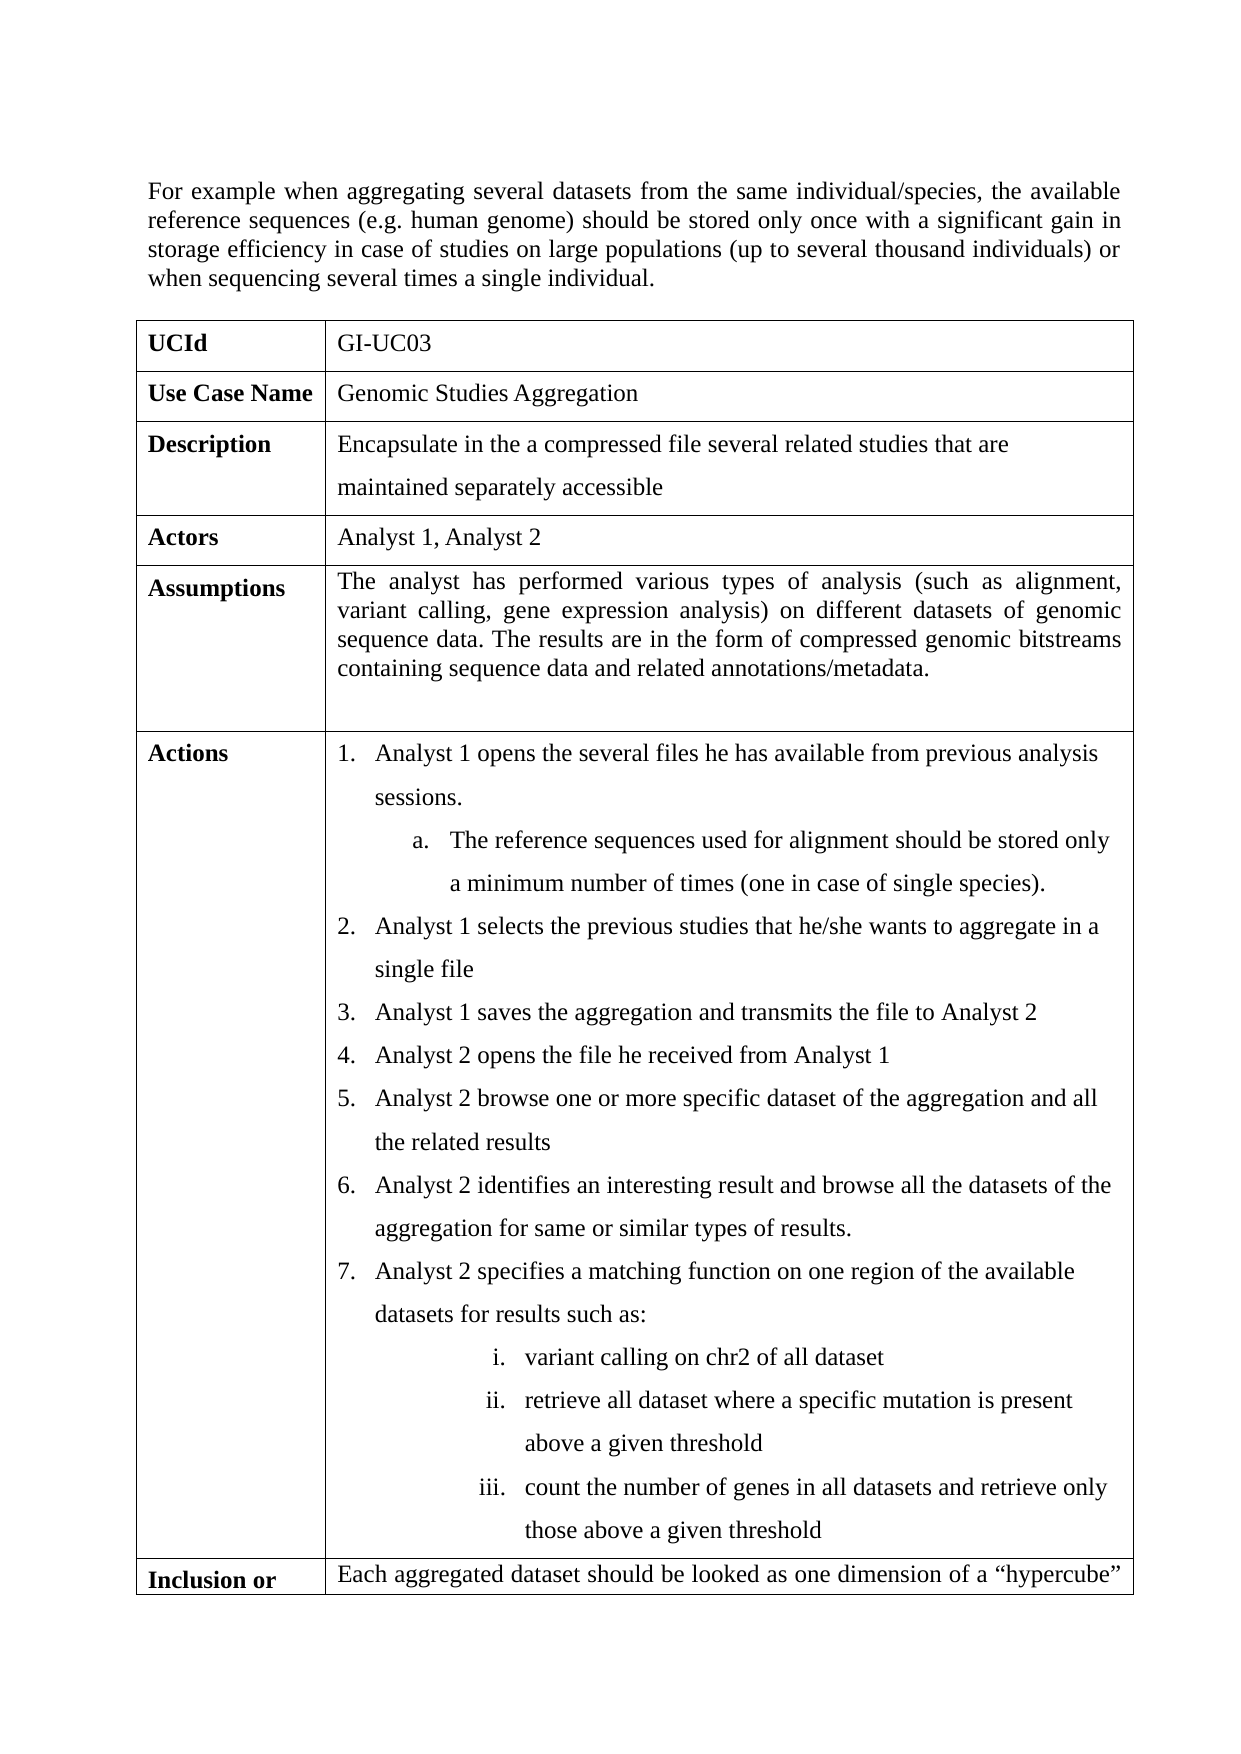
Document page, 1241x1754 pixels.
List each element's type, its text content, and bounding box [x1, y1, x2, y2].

table_cell Actors [137, 516, 325, 565]
text For example when aggregating several datasets from the same individual/species, the available reference sequences (e.g. human genome) should be stored only once with a significant gain in storage efficiency in case of studies on large populations (up to several thousand individuals) or when sequencing several times a single individual. [148, 176, 1122, 291]
table_cell Genomic Studies Aggregation [326, 372, 1133, 421]
table_cell Analyst 1, Analyst 2 [326, 516, 1133, 565]
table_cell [137, 1559, 325, 1594]
table_cell Use Case Name [137, 372, 325, 421]
table_cell Encapsulate in the a compressed file several related studies that are maintained separately accessible [326, 422, 1133, 515]
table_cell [326, 1559, 1133, 1594]
table_header UCId [137, 321, 325, 371]
table_cell Description [137, 422, 325, 515]
table_cell Actions [137, 732, 325, 1558]
table_cell Analyst 1 opens the several files he has available from previous analysis sessions. The reference sequences used for alignment should be stored only a minimum number of times (one in case of single species). Analyst 1 selects the previous studies that he/she wants to aggregate in a single file Analyst 1 saves the aggregation and transmits the file to Analyst 2 Analyst 2 opens the file he received from Analyst 1 Analyst 2 browse one or more specific dataset of the aggregation and all the related results Analyst 2 identifies an interesting result and browse all the datasets of the aggregation for same or similar types of results. Analyst 2 specifies a matching function on one region of the available datasets for results such as: variant calling on chr2 of all dataset retrieve all dataset where a specific mutation is present above a given threshold count the number of genes in all datasets and retrieve only those above a given threshold [326, 732, 1133, 1558]
table_header GI-UC03 [326, 321, 1133, 371]
table_cell Assumptions [137, 566, 325, 731]
table_cell The analyst has performed various types of analysis (such as alignment, variant calling, gene expression analysis) on different datasets of genomic sequence data. The results are in the form of compressed genomic bitstreams containing sequence data and related annotations/metadata. [326, 566, 1133, 731]
